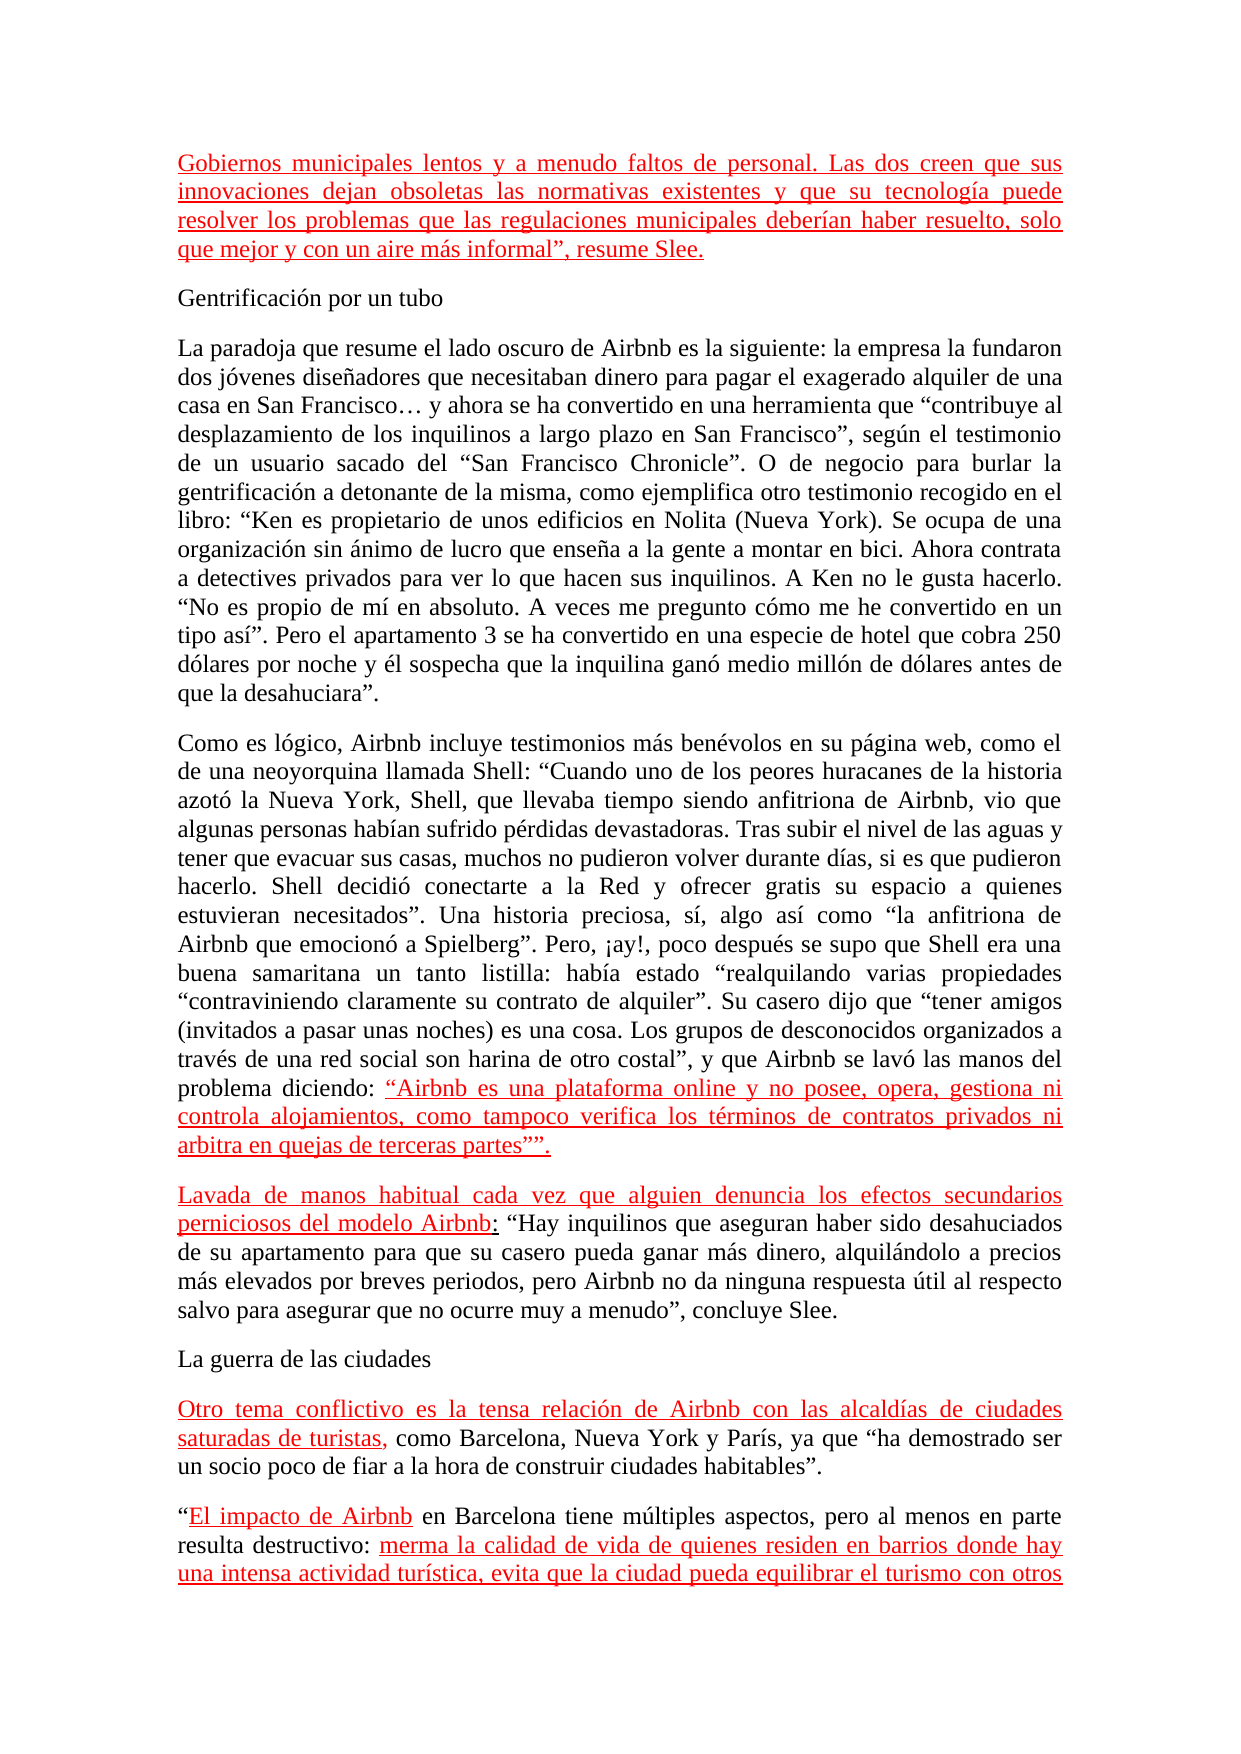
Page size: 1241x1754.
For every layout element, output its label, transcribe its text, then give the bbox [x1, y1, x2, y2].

text La guerra de las ciudades [177, 1344, 1063, 1373]
text Otro tema conflictivo es la tensa relación de Airbnb con las alcaldías de ciudades saturadas de turistas, como Barcelona, Nueva York y París, ya que “ha demostrado ser un socio poco de fiar a la hora de construir ciudades habitables”. [177, 1394, 1063, 1419]
text Gentrificación por un tubo [177, 283, 1063, 312]
text Como es lógico, Airbnb incluye testimonios más benévolos en su página web, como el de una neoyorquina llamada Shell: “Cuando uno de los peores huracanes de la historia azotó la Nueva York, Shell, que llevaba tiempo siendo anfitriona de Airbnb, vio que algunas personas habían sufrido pérdidas devastadoras. Tras subir el nivel de las aguas y tener que evacuar sus casas, muchos no pudieron volver durante días, si es que pudieron hacerlo. Shell decidió conectarte a la Red y ofrecer gratis su espacio a quienes estuvieran necesitados”. Una historia preciosa, sí, algo así como “la anfitriona de Airbnb que emocionó a Spielberg”. Pero, ¡ay!, poco después se supo que Shell era una buena samaritana un tanto listilla: había estado “realquilando varias propiedades “contraviniendo claramente su contrato de alquiler”. Su casero dijo que “tener amigos (invitados a pasar unas noches) es una cosa. Los grupos de desconocidos organizados a través de una red social son harina de otro costal”, y que Airbnb se lavó las manos del problema diciendo: “Airbnb es una plataforma online y no posee, opera, gestiona ni controla alojamientos, como tampoco verifica los términos de contratos privados ni arbitra en quejas de terceras partes””. [177, 728, 1063, 1126]
text La paradoja que resume el lado oscuro de Airbnb es la siguiente: la empresa la fundaron dos jóvenes diseñadores que necesitaban dinero para pagar el exagerado alquiler de una casa en San Francisco… y ahora se ha convertido en una herramienta que “contribuye al desplazamiento de los inquilinos a largo plazo en San Francisco”, según el testimonio de un usuario sacado del “San Francisco Chronicle”. O de negocio para burlar la gentrificación a detonante de la misma, como ejemplifica otro testimonio recogido en el libro: “Ken es propietario de unos edificios en Nolita (Nueva York). Se ocupa de una organización sin ánimo de lucro que enseña a la gente a montar en bici. Ahora contrata a detectives privados para ver lo que hacen sus inquilinos. A Ken no le gusta hacerlo. “No es propio de mí en absoluto. A veces me pregunto cómo me he convertido en un tipo así”. Pero el apartamento 3 se ha convertido en una especie de hotel que cobra 250 dólares por noche y él sospecha que la inquilina ganó medio millón de dólares antes de que la desahuciara”. [177, 333, 1063, 707]
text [177, 1501, 1063, 1583]
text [177, 148, 1063, 173]
text Otro tema conflictivo es la tensa relación de Airbnb con las alcaldías de ciudades saturadas de turistas, como Barcelona, Nueva York y París, ya que “ha demostrado ser un socio poco de fiar a la hora de construir ciudades habitables”. [177, 1420, 1063, 1480]
text Lavada de manos habitual cada vez que alguien denuncia los efectos secundarios perniciosos del modelo Airbnb: “Hay inquilinos que aseguran haber sido desahuciados de su apartamento para que su casero pueda ganar más dinero, alquilándolo a precios más elevados por breves periodos, pero Airbnb no da ninguna respuesta útil al respecto salvo para asegurar que no ocurre muy a menudo”, concluye Slee. [177, 1206, 1063, 1323]
